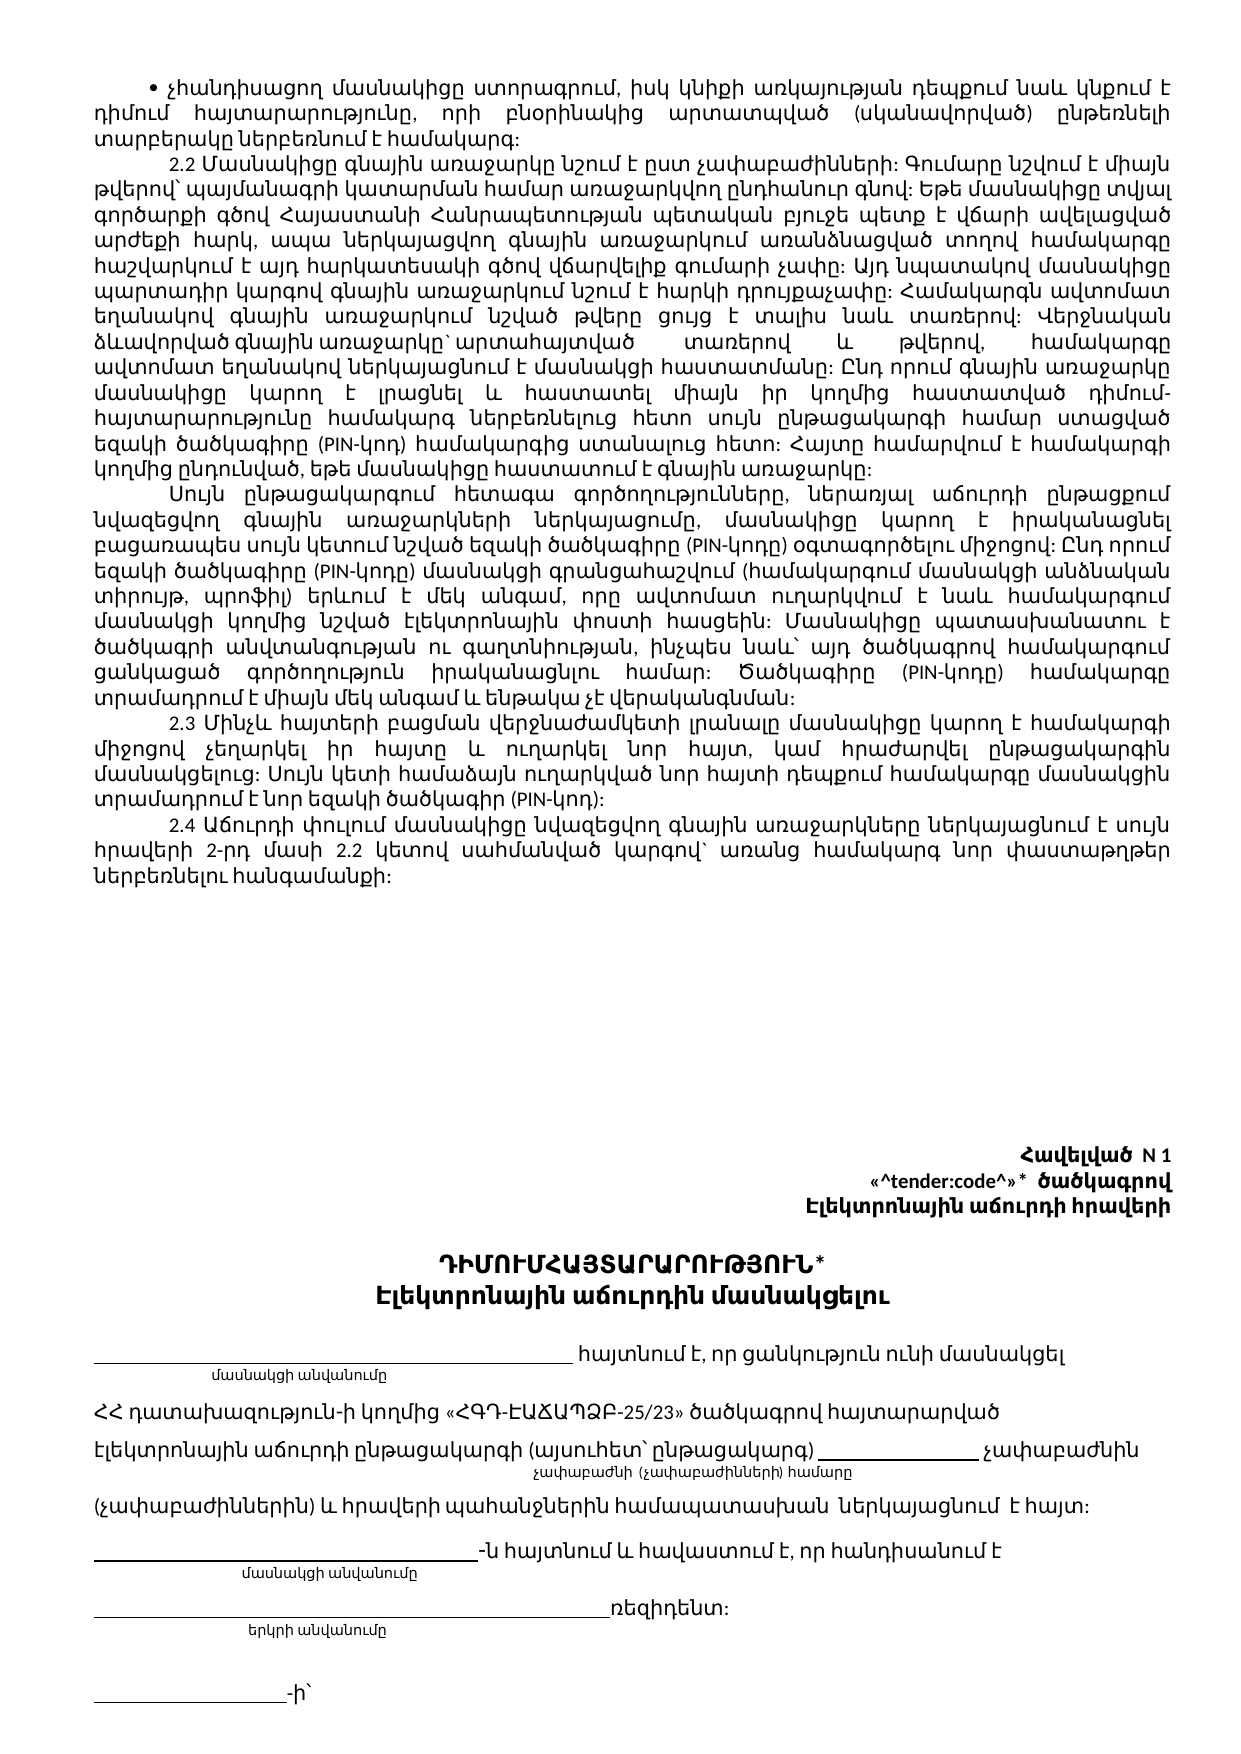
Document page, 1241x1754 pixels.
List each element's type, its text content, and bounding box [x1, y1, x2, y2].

text հայտնում է, որ ցանկություն ունի մասնակցել [94, 1341, 1171, 1366]
list չհանդիսացող մասնակիցը ստորագրում, իսկ կնիքի առկայության դեպքում նաև կնքում է դիմում հայտարարությունը, որի բնօրինակից արտատպված (սկանավորված) ընթեռնելի տարբերակը ներբեռնում է համակարգ: [94, 75, 1171, 151]
text ԴԻՄՈՒՄՀԱՅՏԱՐԱՐՈՒԹՅՈՒՆ* [94, 1249, 1171, 1280]
subtitle Էլեկտրոնային աճուրդին մասնակցելու [94, 1280, 1171, 1310]
text 2.4 Աճուրդի փուլում մասնակիցը նվազեցվող գնային առաջարկները ներկայացնում է սույն հրավերի 2-րդ մասի 2.2 կետով սահմանված կարգով` առանց համակարգ նոր փաստաթղթեր ներբեռնելու հանգամանքի: [94, 812, 1171, 888]
text ռեզիդենտ: [94, 1595, 1171, 1621]
text երկրի անվանումը [94, 1621, 1171, 1651]
text Էլեկտրոնային աճուրդի հրավերի [94, 1193, 1171, 1219]
text Հավելված N 1 [94, 1142, 1171, 1168]
text -ն հայտնում և հավաստում է, որ հանդիսանում է [94, 1534, 1171, 1565]
text չափաբաժնի (չափաբաժինների) համարը [94, 1463, 1171, 1493]
text 2.3 Մինչև հայտերի բացման վերջնաժամկետի լրանալը մասնակիցը կարող է համակարգի միջոցով չեղարկել իր հայտը և ուղարկել նոր հայտ, կամ հրաժարվել ընթացակարգին մասնակցելուց: Սույն կետի համաձայն ուղարկված նոր հայտի դեպքում համակարգը մասնակցին տրամադրում է նոր եզակի ծածկագիր (PIN-կոդ): [94, 710, 1171, 812]
text (չափաբաժիններին) և հրավերի պահանջներին համապատասխան ներկայացնում է հայտ: [94, 1493, 1171, 1519]
text -ի՝ [94, 1680, 1171, 1705]
text մասնակցի անվանումը [94, 1565, 1171, 1595]
text մասնակցի անվանումը [94, 1366, 1171, 1397]
text ՀՀ դատախազություն-ի կողմից «ՀԳԴ-ԷԱՃԱՊՁԲ-25/23» ծածկագրով հայտարարված [94, 1397, 1171, 1425]
text էլեկտրոնային աճուրդի ընթացակարգի (այսուհետ՝ ընթացակարգ) չափաբաժնին [94, 1437, 1171, 1463]
text Սույն ընթացակարգում հետագա գործողությունները, ներառյալ աճուրդի ընթացքում նվազեցվող գնային առաջարկների ներկայացումը, մասնակիցը կարող է իրականացնել բացառապես սույն կետում նշված եզակի ծածկագիրը (PIN-կոդը) օգտագործելու միջոցով: Ընդ որում եզակի ծածկագիրը (PIN-կոդը) մասնակցի գրանցահաշվում (համակարգում մասնակցի անձնական տիրույթ, պրոֆիլ) երևում է մեկ անգամ, որը ավտոմատ ուղարկվում է նաև համակարգում մասնակցի կողմից նշված էլեկտրոնային փոստի հասցեին: Մասնակիցը պատասխանատու է ծածկագրի անվտանգության ու գաղտնիության, ինչպես նաև՝ այդ ծածկագրով համակարգում ցանկացած գործողություն իրականացնլու համար: Ծածկագիրը (PIN-կոդը) համակարգը տրամադրում է միայն մեկ անգամ և ենթակա չէ վերականգնման: [94, 482, 1171, 710]
text «^tender:code^»* ծածկագրով [94, 1168, 1171, 1193]
text 2.2 Մասնակիցը գնային առաջարկը նշում է ըստ չափաբաժինների: Գումարը նշվում է միայն թվերով՝ պայմանագրի կատարման համար առաջարկվող ընդհանուր գնով: Եթե մասնակիցը տվյալ գործարքի գծով Հայաստանի Հանրապետության պետական բյուջե պետք է վճարի ավելացված արժեքի հարկ, ապա ներկայացվող գնային առաջարկում առանձնացված տողով համակարգը հաշվարկում է այդ հարկատեսակի գծով վճարվելիք գումարի չափը: Այդ նպատակով մասնակիցը պարտադիր կարգով գնային առաջարկում նշում է հարկի դրույքաչափը: Համակարգն ավտոմատ եղանակով գնային առաջարկում նշված թվերը ցույց է տալիս նաև տառերով: Վերջնական ձևավորված գնային առաջարկը` արտահայտված տառերով և թվերով, համակարգը ավտոմատ եղանակով ներկայացնում է մասնակցի հաստատմանը: Ընդ որում գնային առաջարկը մասնակիցը կարող է լրացնել և հաստատել միայն իր կողմից հաստատված դիմում-հայտարարությունը համակարգ ներբեռնելուց հետո սույն ընթացակարգի համար ստացված եզակի ծածկագիրը (PIN-կոդ) համակարգից ստանալուց հետո: Հայտը համարվում է համակարգի կողմից ընդունված, եթե մասնակիցը հաստատում է գնային առաջարկը: [94, 151, 1171, 482]
